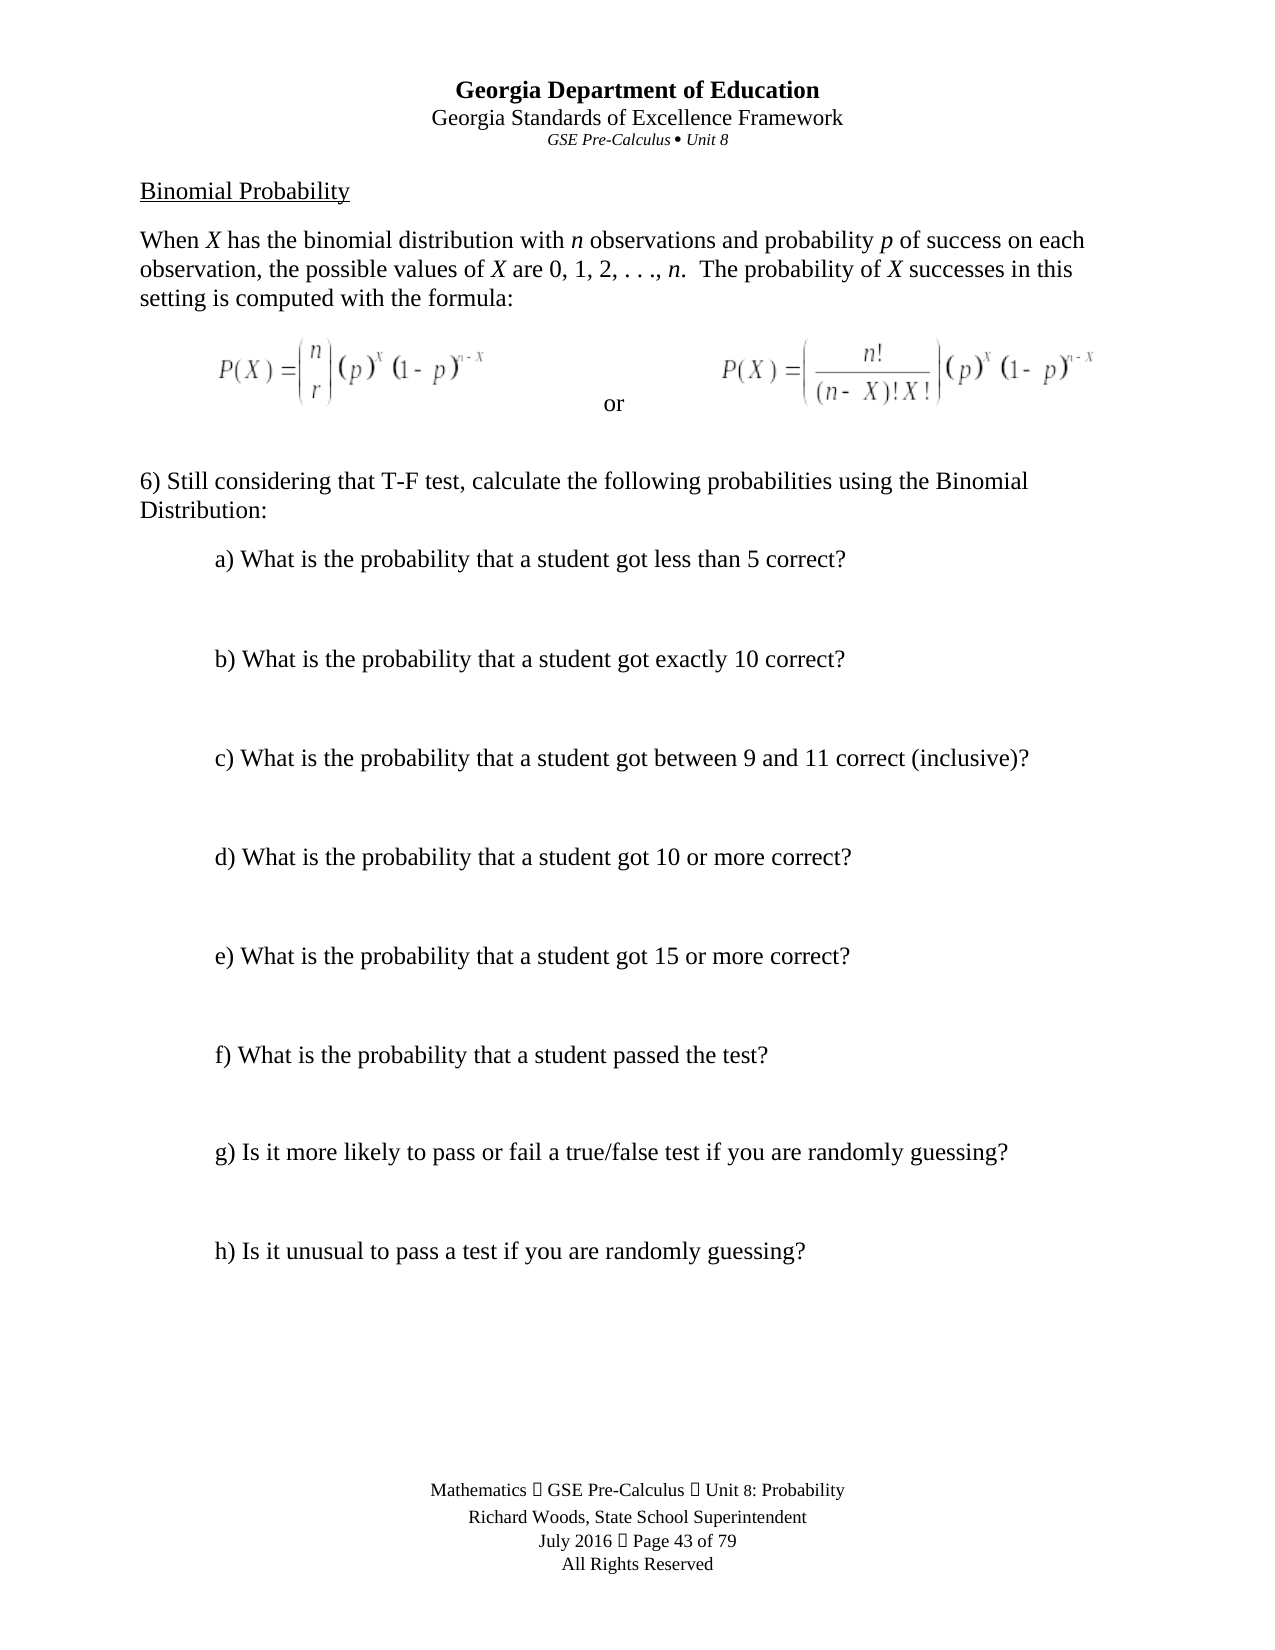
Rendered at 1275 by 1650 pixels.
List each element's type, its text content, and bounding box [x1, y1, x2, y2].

text h) Is it unusual to pass a test if you are randomly guessing? [139, 1236, 1135, 1265]
text or [139, 332, 1135, 417]
text b) What is the probability that a student got exactly 10 correct? [139, 644, 1135, 672]
text When X has the binomial distribution with n observations and probability p of success on each observation, the possible values of X are 0, 1, 2, . . ., n. The probability of X successes in this setting is computed with the formula: [139, 225, 1135, 312]
text f) What is the probability that a student passed the test? [139, 1040, 1135, 1069]
text c) What is the probability that a student got between 9 and 11 correct (inclusive)? [139, 743, 1135, 772]
text Binomial Probability [139, 176, 1135, 204]
text g) Is it more likely to pass or fail a true/false test if you are randomly guessing? [139, 1137, 1135, 1166]
text d) What is the probability that a student got 10 or more correct? [139, 842, 1135, 871]
text 6) Still considering that T-F test, calculate the following probabilities using the Binomial Distribution: [139, 466, 1135, 524]
text a) What is the probability that a student got less than 5 correct? [139, 544, 1135, 573]
text e) What is the probability that a student got 15 or more correct? [139, 941, 1135, 970]
